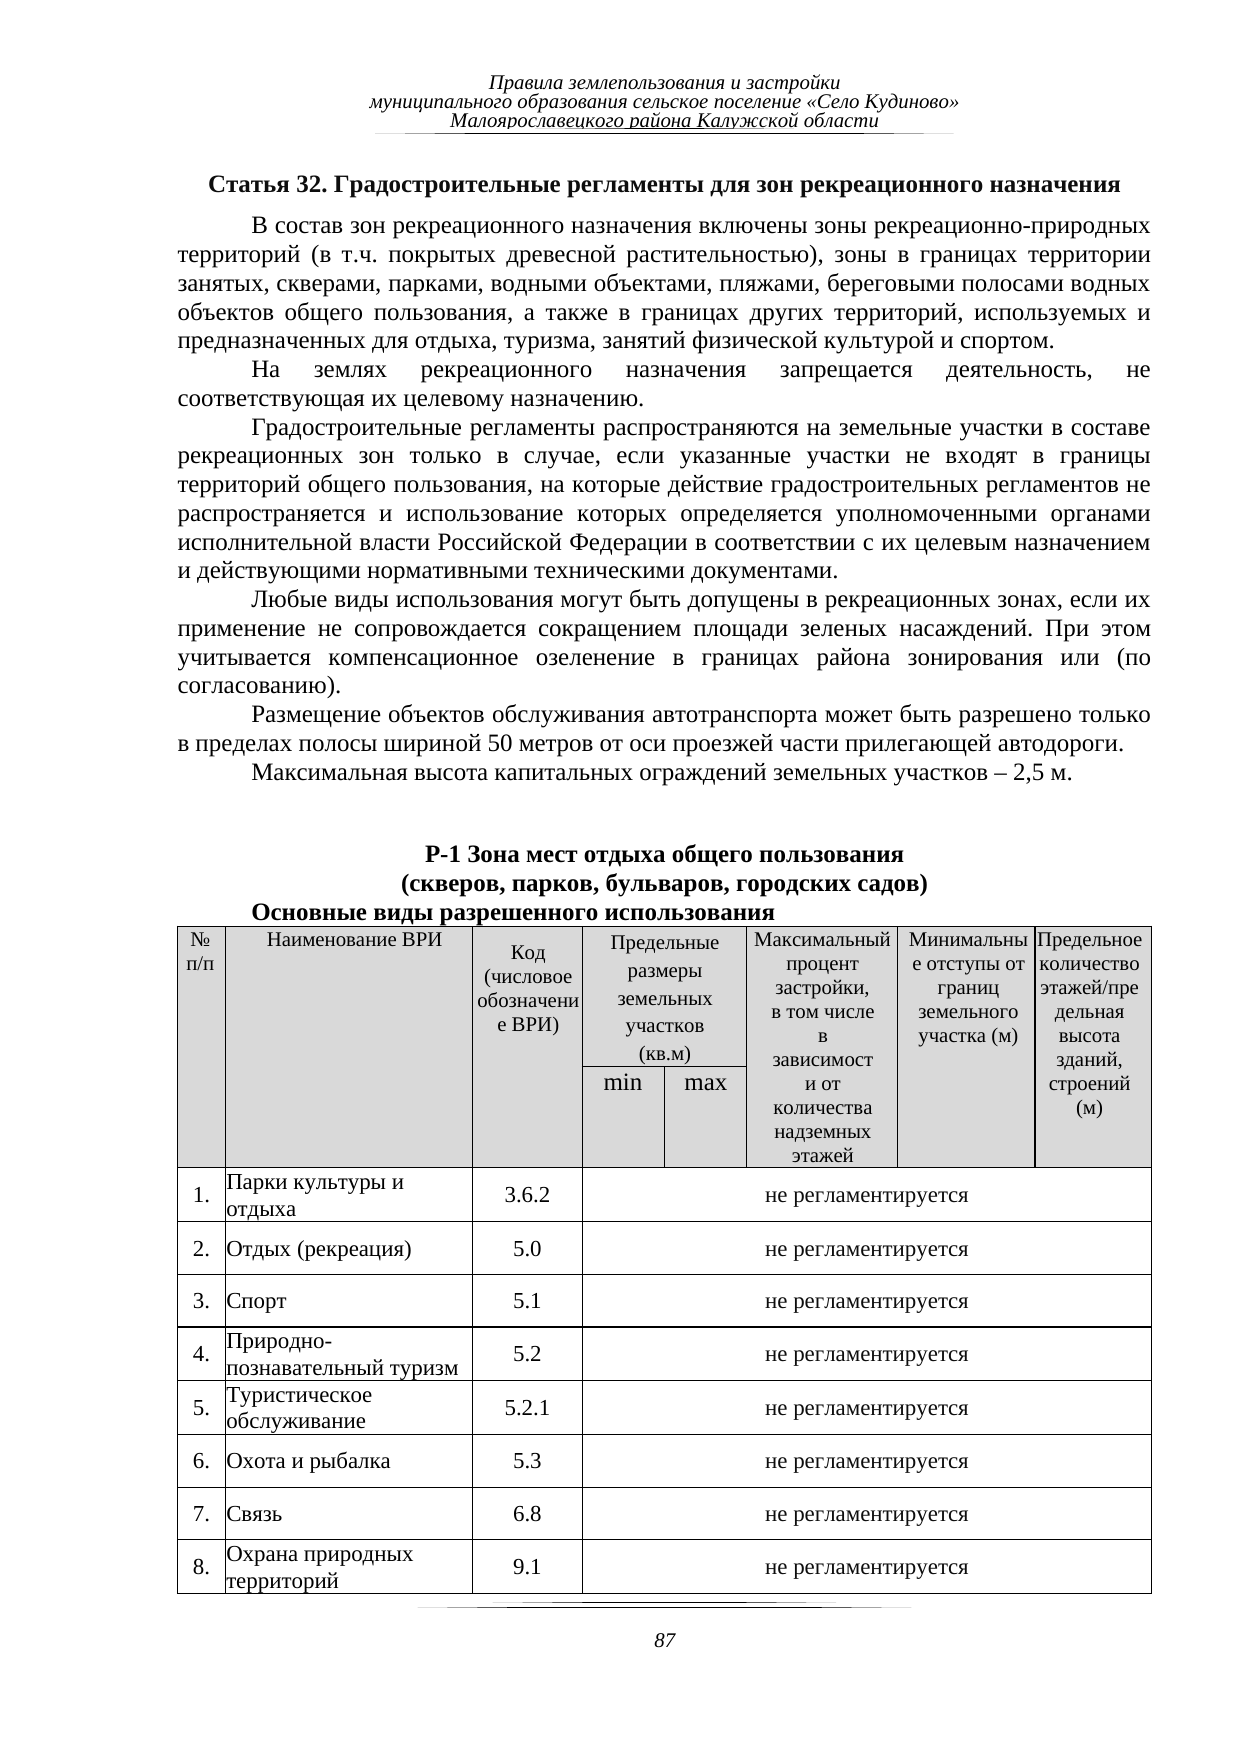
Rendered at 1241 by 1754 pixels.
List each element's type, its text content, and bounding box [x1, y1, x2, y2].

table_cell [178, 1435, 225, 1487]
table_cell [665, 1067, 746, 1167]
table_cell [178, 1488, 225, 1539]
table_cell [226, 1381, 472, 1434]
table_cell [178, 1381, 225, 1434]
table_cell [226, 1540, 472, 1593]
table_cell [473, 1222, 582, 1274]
subtitle (скверов, парков, бульваров, городских садов) [177, 868, 1152, 897]
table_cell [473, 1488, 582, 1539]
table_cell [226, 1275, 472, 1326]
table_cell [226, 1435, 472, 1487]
text Градостроительные регламенты распространяются на земельные участки в составе рекреационных зон только в случае, если указанные участки не входят в границы территорий общего пользования, на которые действие градостроительных регламентов не распространяется и использование которых определяется уполномоченными органами исполнительной власти Российской Федерации в соответствии с их целевым назначением и действующими нормативными техническими документами. [177, 412, 1152, 584]
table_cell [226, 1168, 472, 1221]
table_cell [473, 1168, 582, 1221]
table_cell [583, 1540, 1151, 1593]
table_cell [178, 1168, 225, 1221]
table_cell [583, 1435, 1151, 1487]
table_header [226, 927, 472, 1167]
text Максимальная высота капитальных ограждений земельных участков – 2,5 м. [177, 757, 1152, 786]
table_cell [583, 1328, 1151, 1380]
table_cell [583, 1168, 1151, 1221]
text Любые виды использования могут быть допущены в рекреационных зонах, если их применение не сопровождается сокращением площади зеленых насаждений. При этом учитывается компенсационное озеленение в границах района зонирования или (по согласованию). [177, 584, 1152, 699]
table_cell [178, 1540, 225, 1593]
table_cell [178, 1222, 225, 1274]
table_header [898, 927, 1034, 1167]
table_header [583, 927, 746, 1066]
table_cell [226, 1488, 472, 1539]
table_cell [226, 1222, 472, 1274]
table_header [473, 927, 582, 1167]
subtitle Статья 32. Градостроительные регламенты для зон рекреационного назначения [177, 169, 1152, 198]
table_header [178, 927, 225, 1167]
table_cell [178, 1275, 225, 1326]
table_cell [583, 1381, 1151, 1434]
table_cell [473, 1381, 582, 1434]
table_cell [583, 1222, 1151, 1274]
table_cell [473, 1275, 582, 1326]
text Размещение объектов обслуживания автотранспорта может быть разрешено только в пределах полосы шириной 50 метров от оси проезжей части прилегающей автодороги. [177, 699, 1152, 757]
text На землях рекреационного назначения запрещается деятельность, не соответствующая их целевому назначению. [177, 354, 1152, 412]
text Основные виды разрешенного использования [177, 897, 1152, 926]
text В состав зон рекреационного назначения включены зоны рекреационно-природных территорий (в т.ч. покрытых древесной растительностью), зоны в границах территории занятых, скверами, парками, водными объектами, пляжами, береговыми полосами водных объектов общего пользования, а также в границах других территорий, используемых и предназначенных для отдыха, туризма, занятий физической культурой и спортом. [177, 211, 1152, 354]
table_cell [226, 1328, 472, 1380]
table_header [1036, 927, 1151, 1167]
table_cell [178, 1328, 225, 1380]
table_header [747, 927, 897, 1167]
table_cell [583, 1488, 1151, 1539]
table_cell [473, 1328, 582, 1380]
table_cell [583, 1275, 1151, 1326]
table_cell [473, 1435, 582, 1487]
subtitle Р-1 Зона мест отдыха общего пользования [177, 839, 1152, 868]
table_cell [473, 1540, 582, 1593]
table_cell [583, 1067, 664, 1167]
